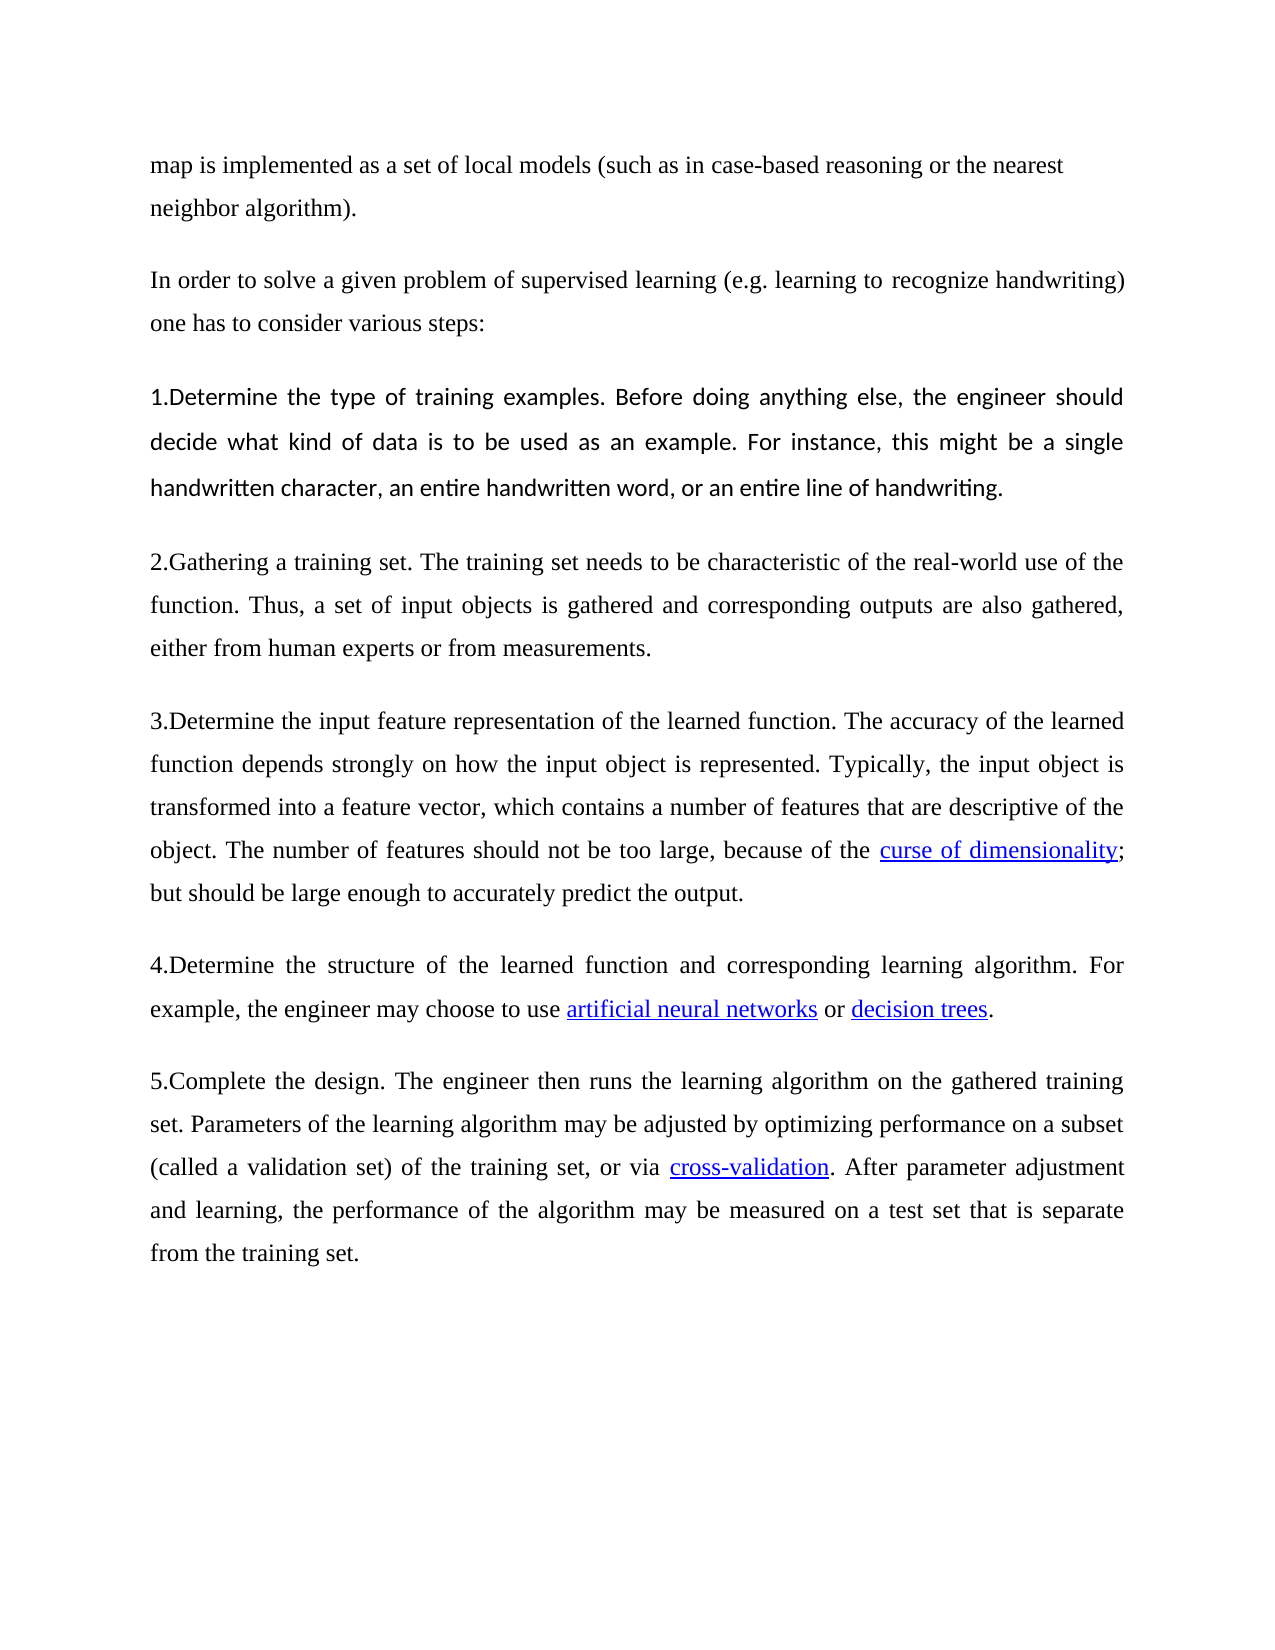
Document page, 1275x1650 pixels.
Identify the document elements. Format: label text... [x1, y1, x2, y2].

text 4.Determine the structure of the learned function and corresponding learning algorithm. For example, the engineer may choose to use artificial neural networks or decision trees. [150, 951, 1125, 1022]
text 3.Determine the input feature representation of the learned function. The accuracy of the learned function depends strongly on how the input object is represented. Typically, the input object is transformed into a feature vector, which contains a number of features that are descriptive of the object. The number of features should not be too large, because of the curse of dimensionality; but should be large enough to accurately predict the output. [150, 706, 1125, 907]
text In order to solve a given problem of supervised learning (e.g. learning to recognize handwriting) one has to consider various steps: [150, 265, 1125, 337]
text 5.Complete the design. The engineer then runs the learning algorithm on the gathered training set. Parameters of the learning algorithm may be adjusted by optimizing performance on a subset (called a validation set) of the training set, or via cross-validation. After parameter adjustment and learning, the performance of the algorithm may be measured on a test set that is separate from the training set. [150, 1066, 1125, 1267]
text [150, 150, 1125, 222]
text 1.Determine the type of training examples. Before doing anything else, the engineer should decide what kind of data is to be used as an example. For instance, this might be a single handwritten character, an entire handwritten word, or an entire line of handwriting. [150, 381, 1125, 503]
text 2.Gathering a training set. The training set needs to be characteristic of the real-world use of the function. Thus, a set of input objects is gathered and corresponding outputs are also gathered, either from human experts or from measurements. [150, 547, 1125, 662]
